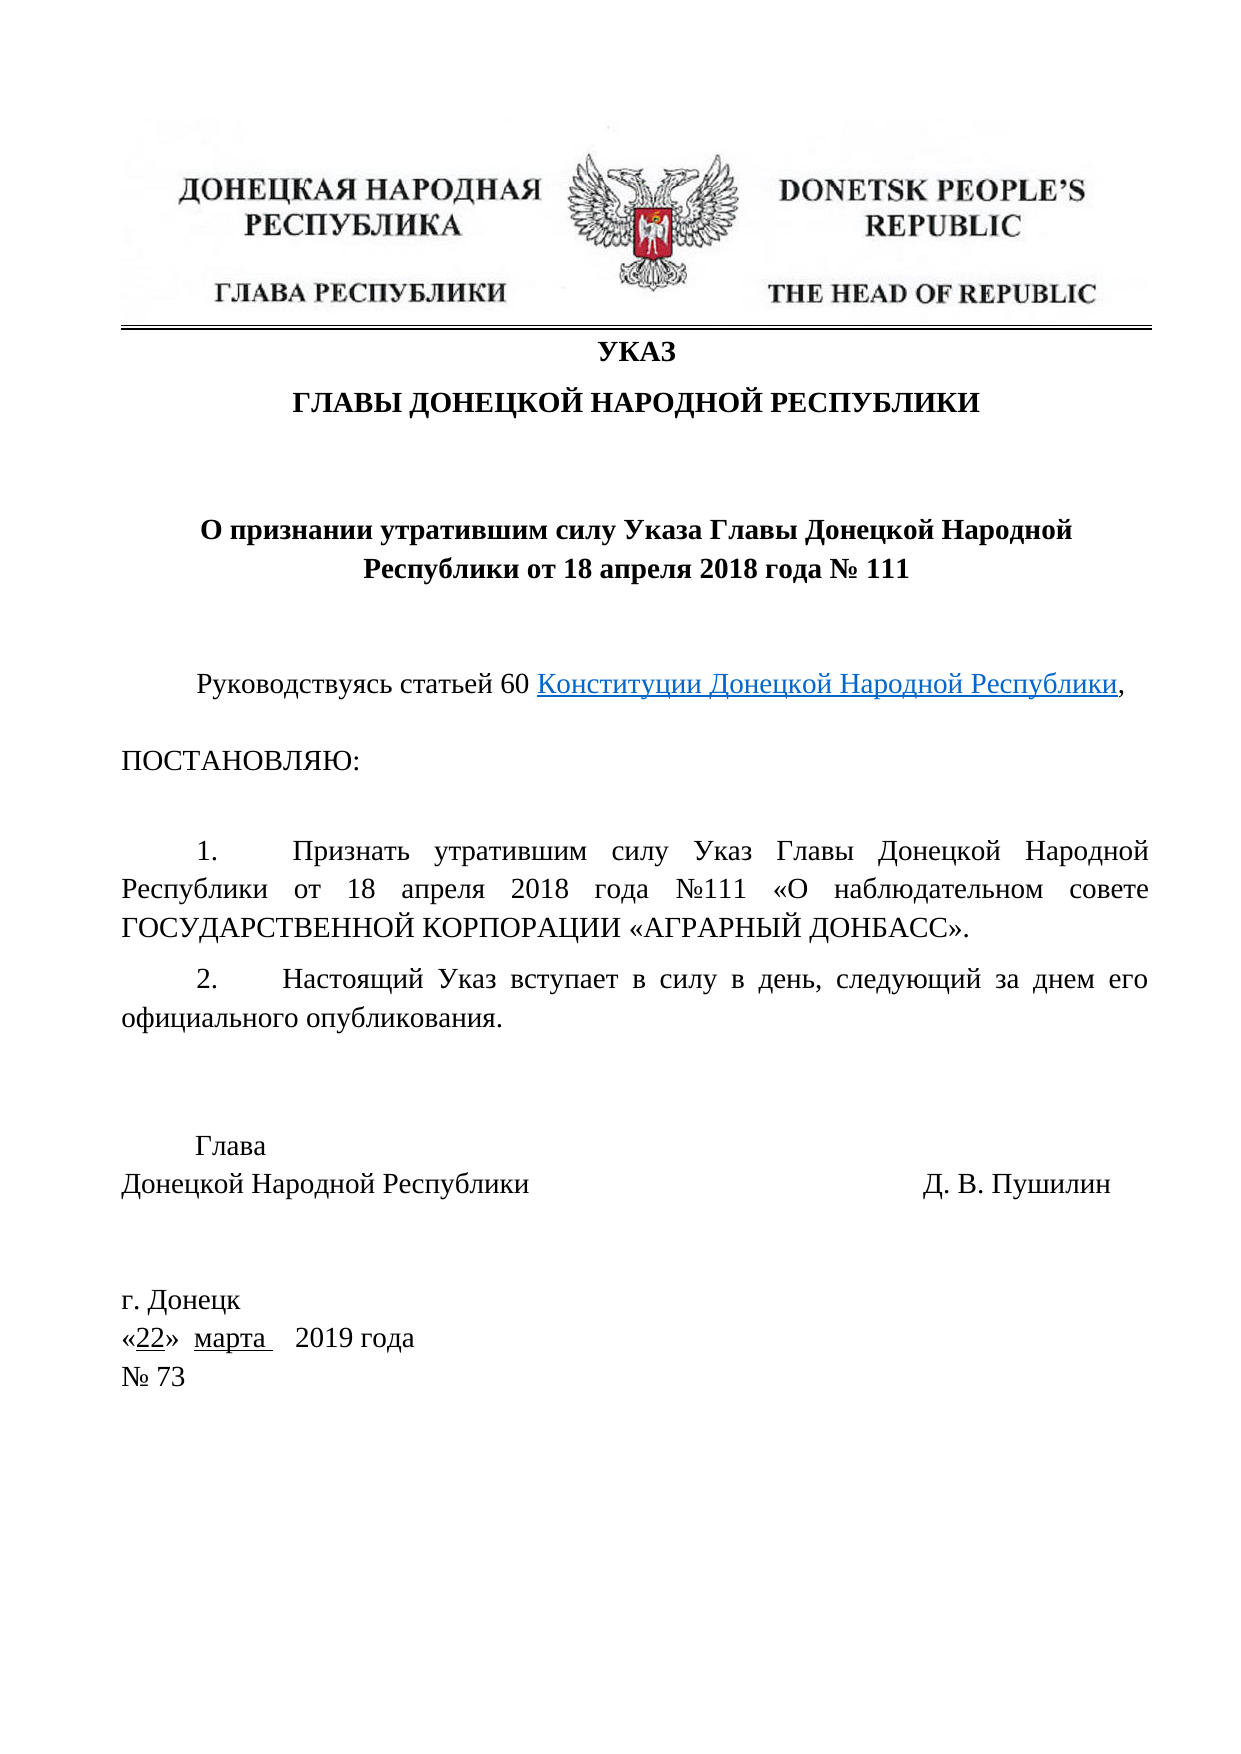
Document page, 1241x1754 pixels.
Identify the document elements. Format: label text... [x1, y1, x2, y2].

text Руководствуясь статьей 60 Конституции Донецкой Народной Республики, [121, 666, 1150, 700]
picture [121, 118, 1153, 323]
text ГЛАВЫ ДОНЕЦКОЙ НАРОДНОЙ РЕСПУБЛИКИ [121, 385, 1152, 418]
text г. Донецк [121, 1282, 1152, 1316]
text Донецкой Народной Республики Д. В. Пушилин [121, 1166, 1121, 1200]
text ПОСТАНОВЛЯЮ: [121, 743, 1152, 777]
list Настоящий Указ вступает в силу в день, следующий за днем его официального опубликования. [121, 961, 1149, 1033]
text № 73 [121, 1359, 1152, 1393]
text «22» марта 2019 года [121, 1321, 1152, 1354]
list Признать утратившим силу Указ Главы Донецкой Народной Республики от 18 апреля 2018 года №111 «О наблюдательном совете ГОСУДАРСТВЕННОЙ КОРПОРАЦИИ «АГРАРНЫЙ ДОНБАСС». [121, 833, 1149, 944]
text О признании утратившим силу Указа Главы Донецкой Народной Республики от 18 апреля 2018 года № 111 [121, 512, 1152, 584]
text Глава [121, 1128, 1121, 1161]
text УКАЗ [121, 334, 1152, 368]
